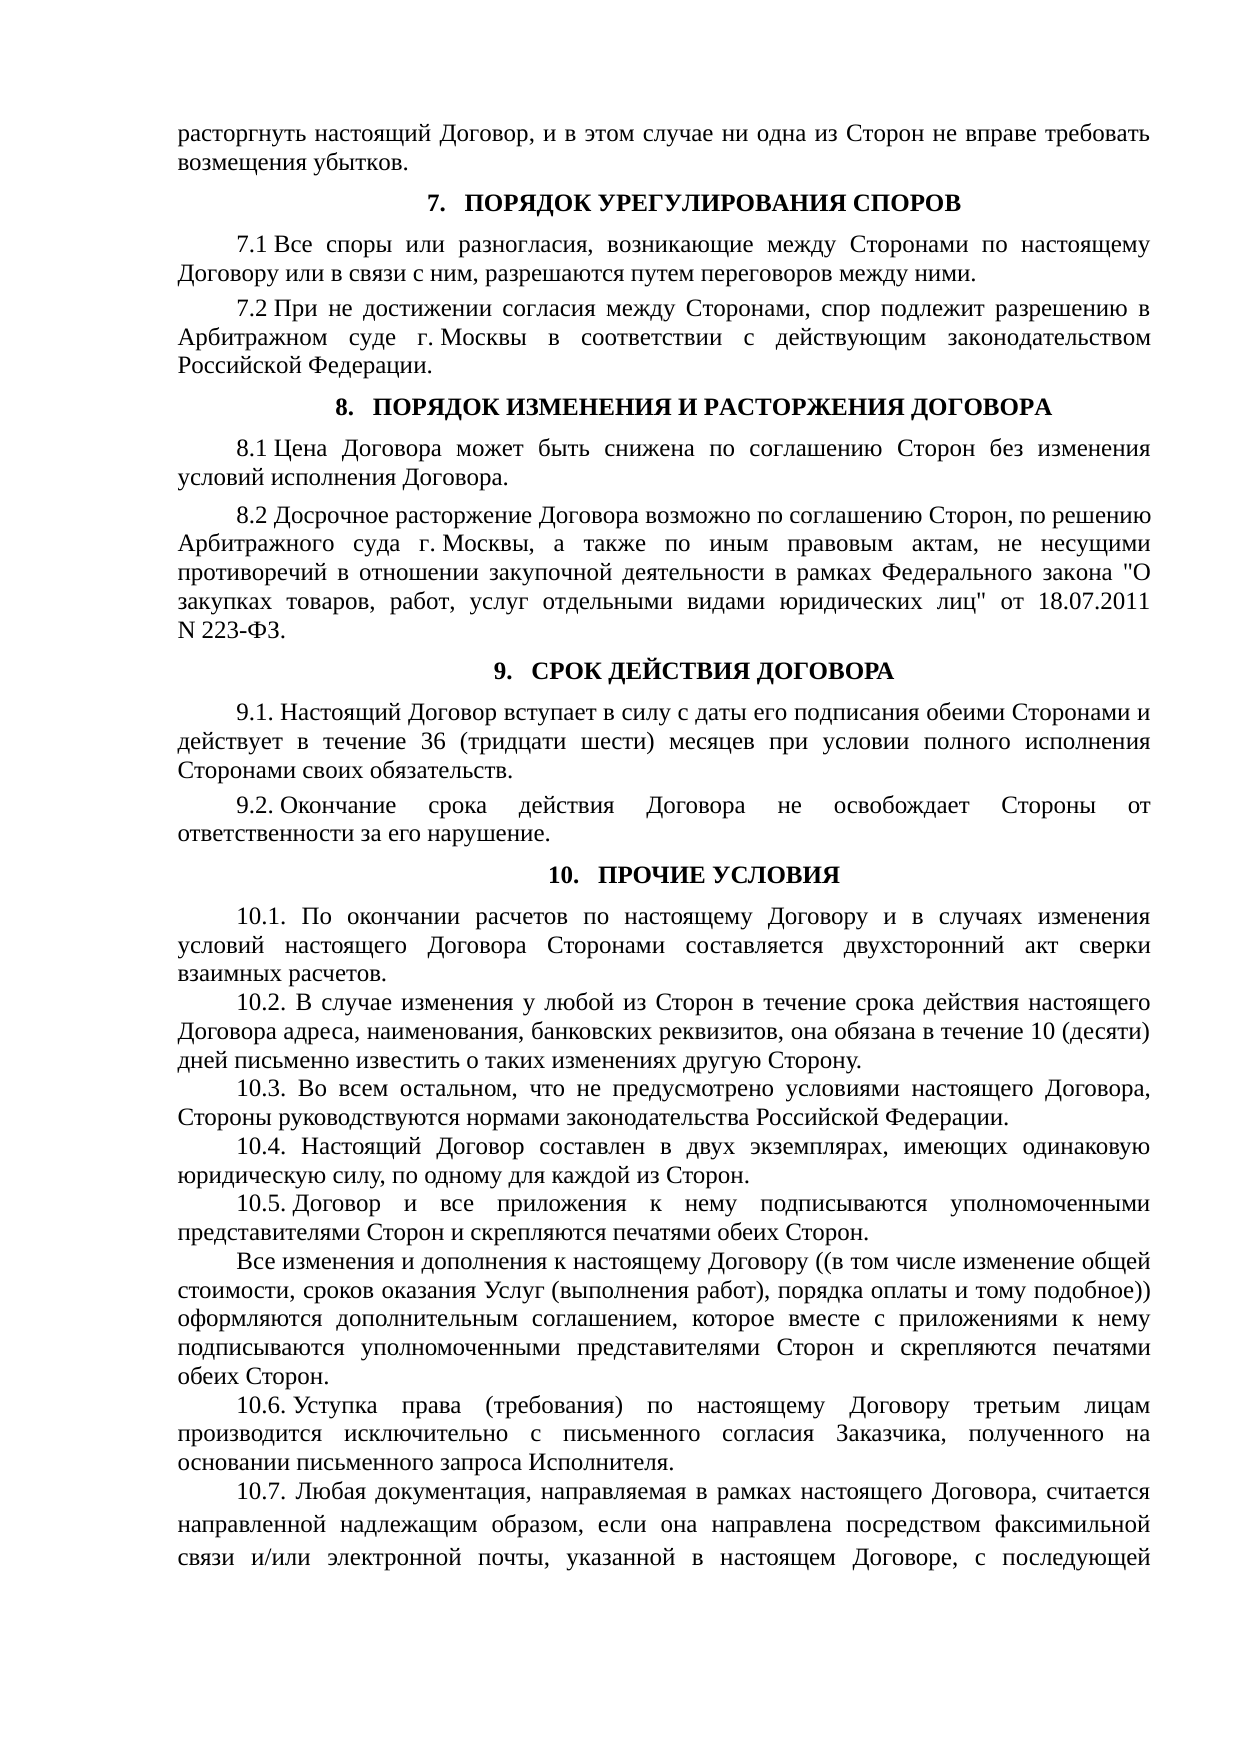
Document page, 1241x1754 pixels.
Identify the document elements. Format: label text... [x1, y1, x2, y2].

text 10.3. Во всем остальном, что не предусмотрено условиями настоящего Договора, Стороны руководствуются нормами законодательства Российской Федерации. [177, 1073, 1152, 1131]
text 10.1. По окончании расчетов по настоящему Договору и в случаях изменения условий настоящего Договора Сторонами составляется двухсторонний акт сверки взаимных расчетов. [177, 901, 1152, 987]
text 8.2 Досрочное расторжение Договора возможно по соглашению Cторон, по решению Арбитражного суда г. Москвы, а также по иным правовым актам, не несущими противоречий в отношении закупочной деятельности в рамках Федерального закона "О закупках товаров, работ, услуг отдельными видами юридических лиц" от 18.07.2011 N 223-ФЗ. [177, 500, 1152, 643]
text Все изменения и дополнения к настоящему Договору ((в том числе изменение общей стоимости, сроков оказания Услуг (выполнения работ), порядка оплаты и тому подобное)) оформляются дополнительным соглашением, которое вместе с приложениями к нему подписываются уполномоченными представителями Сторон и скрепляются печатями обеих Сторон. [177, 1246, 1152, 1390]
text 10.5. Договор и все приложения к нему подписываются уполномоченными представителями Сторон и скрепляются печатями обеих Сторон. [177, 1188, 1152, 1246]
text 9.2. Окончание срока действия Договора не освобождает Стороны от ответственности за его нарушение. [177, 790, 1152, 847]
text 10.4. Настоящий Договор составлен в двух экземплярах, имеющих одинаковую юридическую силу, по одному для каждой из Сторон. [177, 1131, 1152, 1188]
text 8. ПОРЯДОК ИЗМЕНЕНИЯ И РАСТОРЖЕНИЯ ДОГОВОРА [177, 392, 1152, 421]
text 10.2. В случае изменения у любой из Сторон в течение срока действия настоящего Договора адреса, наименования, банковских реквизитов, она обязана в течение 10 (десяти) дней письменно известить о таких изменениях другую Сторону. [177, 987, 1152, 1073]
text 10.6. Уступка права (требования) по настоящему Договору третьим лицам производится исключительно с письменного согласия Заказчика, полученного на основании письменного запроса Исполнителя. [177, 1390, 1152, 1476]
text 9. СРОК ДЕЙСТВИЯ ДОГОВОРА [177, 656, 1152, 685]
text 9.1. Настоящий Договор вступает в силу с даты его подписания обеими Сторонами и действует в течение 36 (тридцати шести) месяцев при условии полного исполнения Сторонами своих обязательств. [177, 697, 1152, 783]
text 8.1 Цена Договора может быть снижена по соглашению Сторон без изменения условий исполнения Договора. [177, 433, 1152, 491]
text 7.2 При не достижении согласия между Сторонами, спор подлежит разрешению в Арбитражном суде г. Москвы в соответствии с действующим законодательством Российской Федерации. [177, 293, 1152, 379]
text 7. ПОРЯДОК УРЕГУЛИРОВАНИЯ СПОРОВ [177, 188, 1152, 217]
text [177, 1476, 1152, 1571]
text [177, 118, 1152, 176]
text 7.1 Все споры или разногласия, возникающие между Сторонами по настоящему Договору или в связи с ним, разрешаются путем переговоров между ними. [177, 229, 1152, 287]
text 10. ПРОЧИЕ УСЛОВИЯ [177, 860, 1152, 888]
